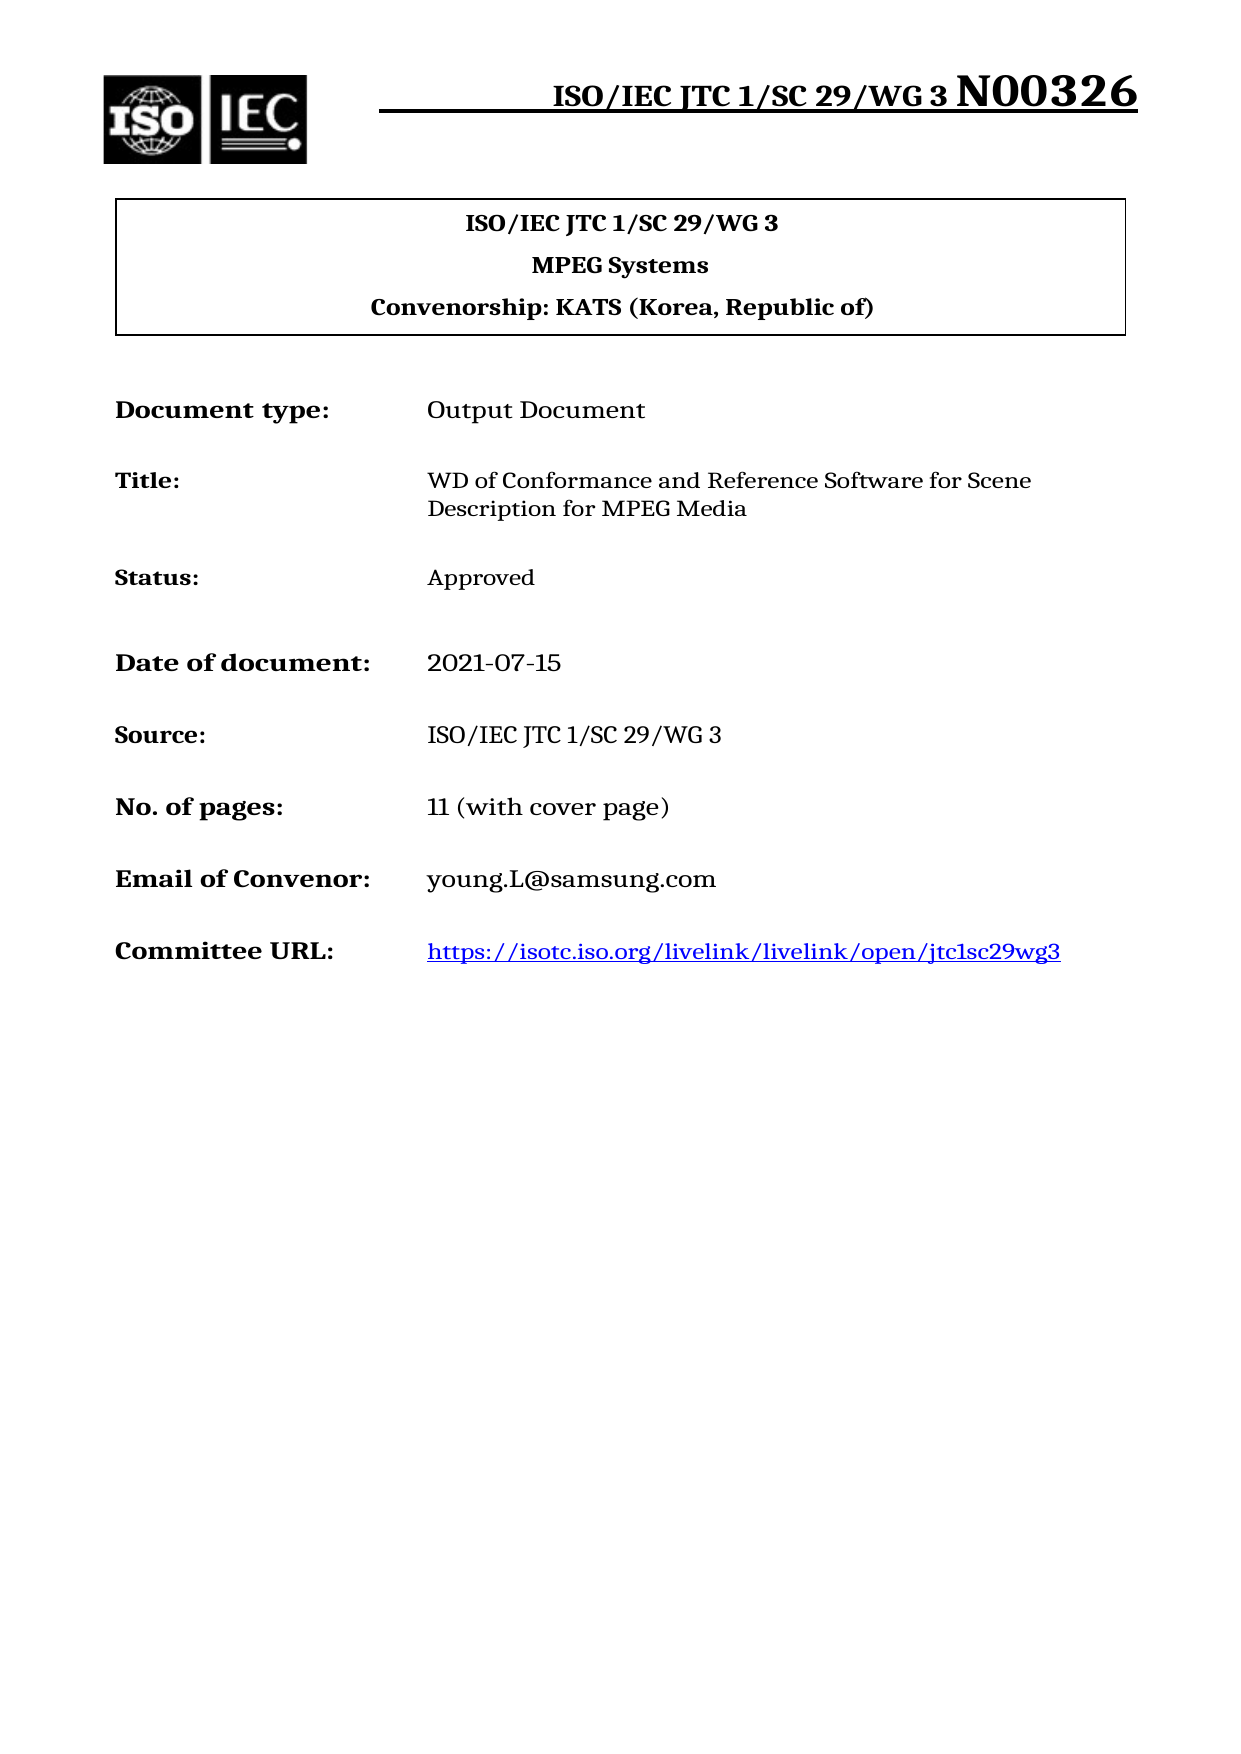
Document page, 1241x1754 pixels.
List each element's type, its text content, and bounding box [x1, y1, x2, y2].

text Document type: Output Document [115, 396, 1138, 424]
text Source: ISO/IEC JTC 1/SC 29/WG 3 [115, 721, 1138, 749]
picture [103, 75, 308, 164]
text No. of pages: 11 (with cover page) [115, 793, 1138, 821]
text Title: WD of Conformance and Reference Software for Scene Description for MPEG Media [115, 468, 1116, 522]
text Committee URL: https://isotc.iso.org/livelink/livelink/open/jtc1sc29wg3 [115, 937, 1138, 965]
text Date of document: 2021-07-15 [115, 649, 1138, 677]
text Status: Approved [115, 564, 1116, 591]
title ISO/IEC JTC 1/SC 29/WG 3 N00326 [228, 66, 1138, 118]
text Email of Convenor: young.L@samsung.com [115, 864, 1138, 893]
